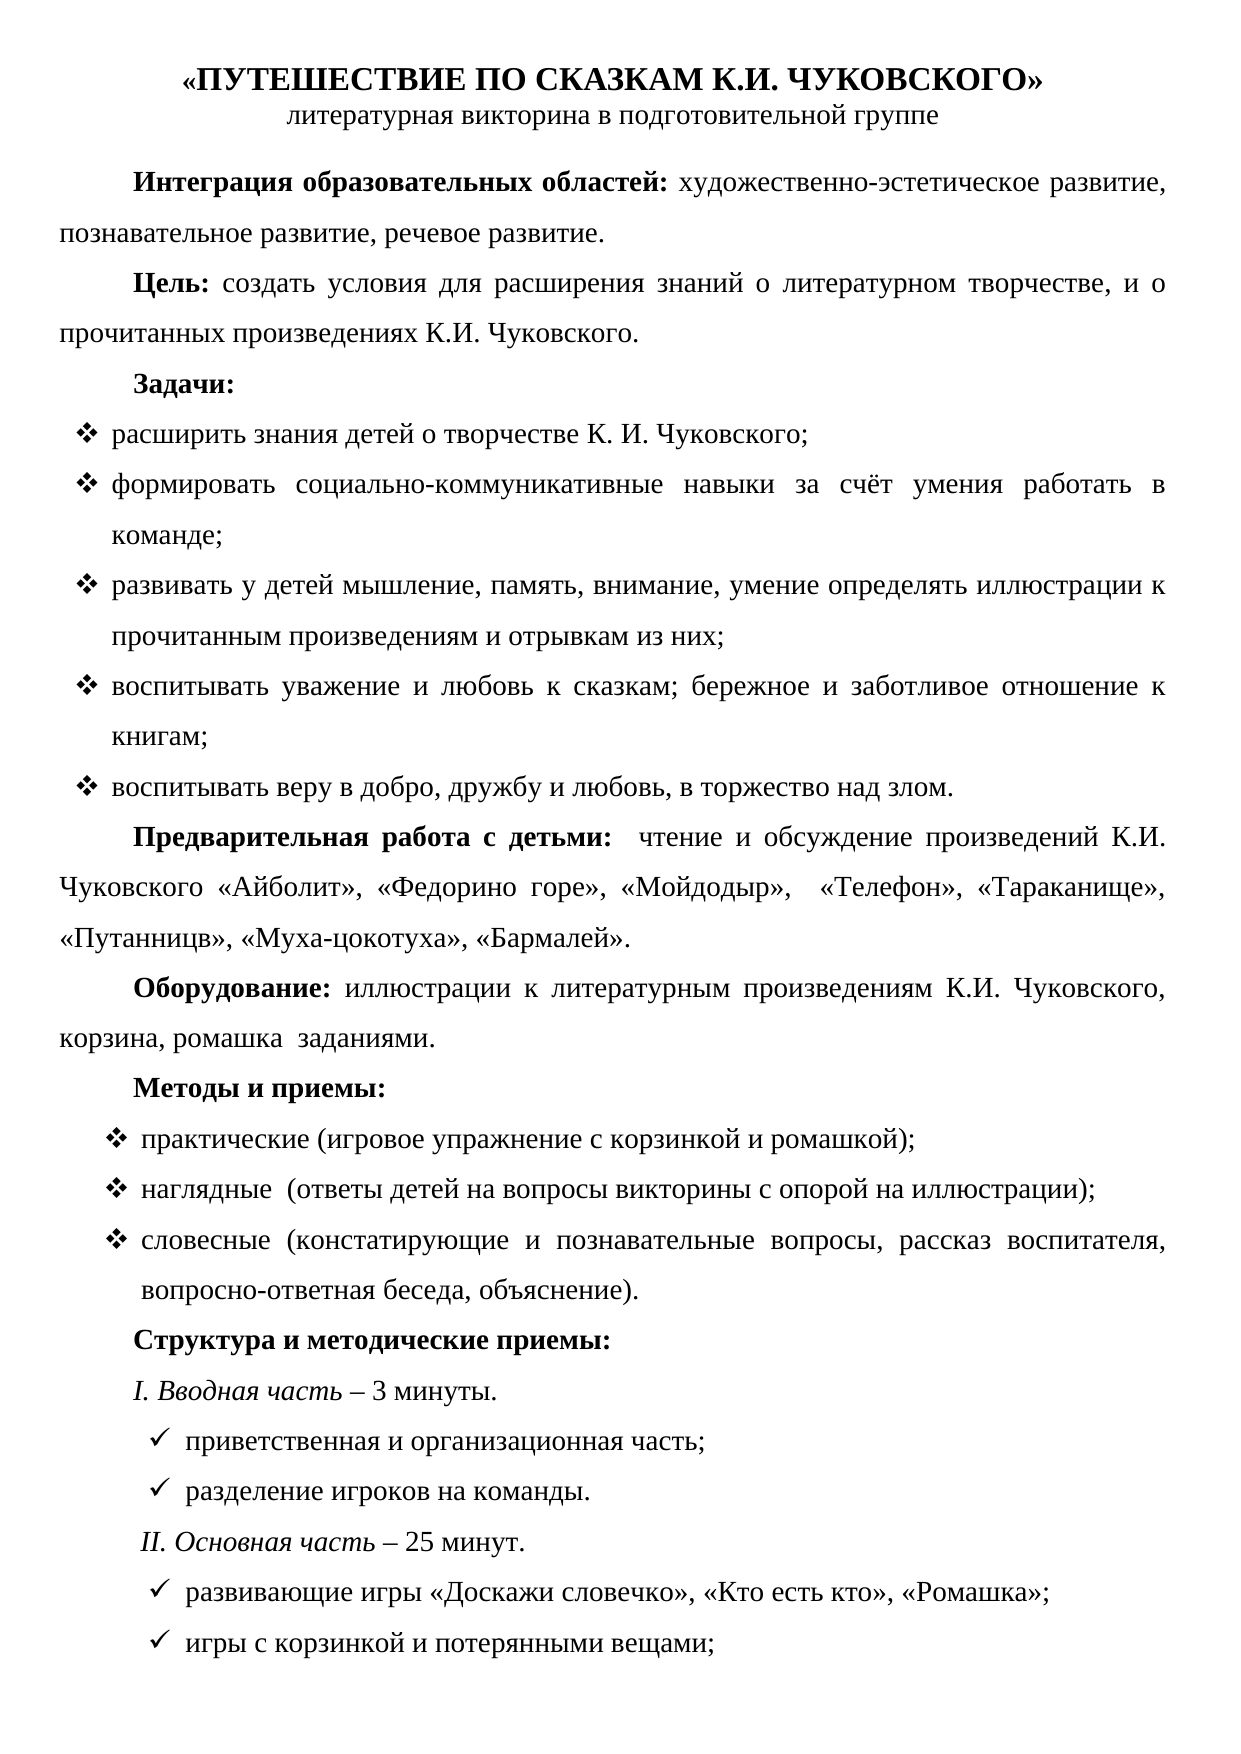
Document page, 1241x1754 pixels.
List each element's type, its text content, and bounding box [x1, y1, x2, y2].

list воспитывать веру в добро, дружбу и любовь, в торжество над злом. [74, 769, 1167, 802]
list практические (игровое упражнение с корзинкой и ромашкой); [103, 1121, 1167, 1154]
text I. Вводная часть – 3 минуты. [59, 1373, 1167, 1406]
text литературная викторина в подготовительной группе [59, 97, 1167, 131]
list наглядные (ответы детей на вопросы викторины с опорой на иллюстрации); [103, 1171, 1167, 1205]
text Структура и методические приемы: [59, 1322, 1167, 1356]
list игры с корзинкой и потерянными вещами; [148, 1625, 1167, 1658]
text Интеграция образовательных областей: художественно-эстетическое развитие, познавательное развитие, речевое развитие. [59, 164, 1167, 248]
text Цель: создать условия для расширения знаний о литературном творчестве, и о прочитанных произведениях К.И. Чуковского. [59, 265, 1167, 349]
list разделение игроков на команды. [148, 1473, 1167, 1507]
text Методы и приемы: [59, 1071, 1167, 1104]
text II. Основная часть – 25 минут. [59, 1524, 1167, 1557]
text «ПУТЕШЕСТВИЕ ПО СКАЗКАМ К.И. ЧУКОВСКОГО» [59, 59, 1167, 97]
list приветственная и организационная часть; [148, 1423, 1167, 1457]
list развивающие игры «Доскажи словечко», «Кто есть кто», «Ромашка»; [148, 1574, 1167, 1608]
list развивать у детей мышление, память, внимание, умение определять иллюстрации к прочитанным произведениям и отрывкам из них; [74, 567, 1167, 651]
list воспитывать уважение и любовь к сказкам; бережное и заботливое отношение к книгам; [74, 668, 1167, 752]
list словесные (констатирующие и познавательные вопросы, рассказ воспитателя, вопросно-ответная беседа, объяснение). [103, 1222, 1167, 1306]
list формировать социально-коммуникативные навыки за счёт умения работать в команде; [74, 466, 1167, 550]
text Оборудование: иллюстрации к литературным произведениям К.И. Чуковского, корзина, ромашка заданиями. [59, 970, 1167, 1054]
list расширить знания детей о творчестве К. И. Чуковского; [74, 416, 1167, 450]
text Предварительная работа с детьми: чтение и обсуждение произведений К.И. Чуковского «Айболит», «Федорино горе», «Мойдодыр», «Телефон», «Тараканище», «Путанницв», «Муха-цокотуха», «Бармалей». [59, 819, 1167, 953]
text Задачи: [59, 366, 1167, 399]
